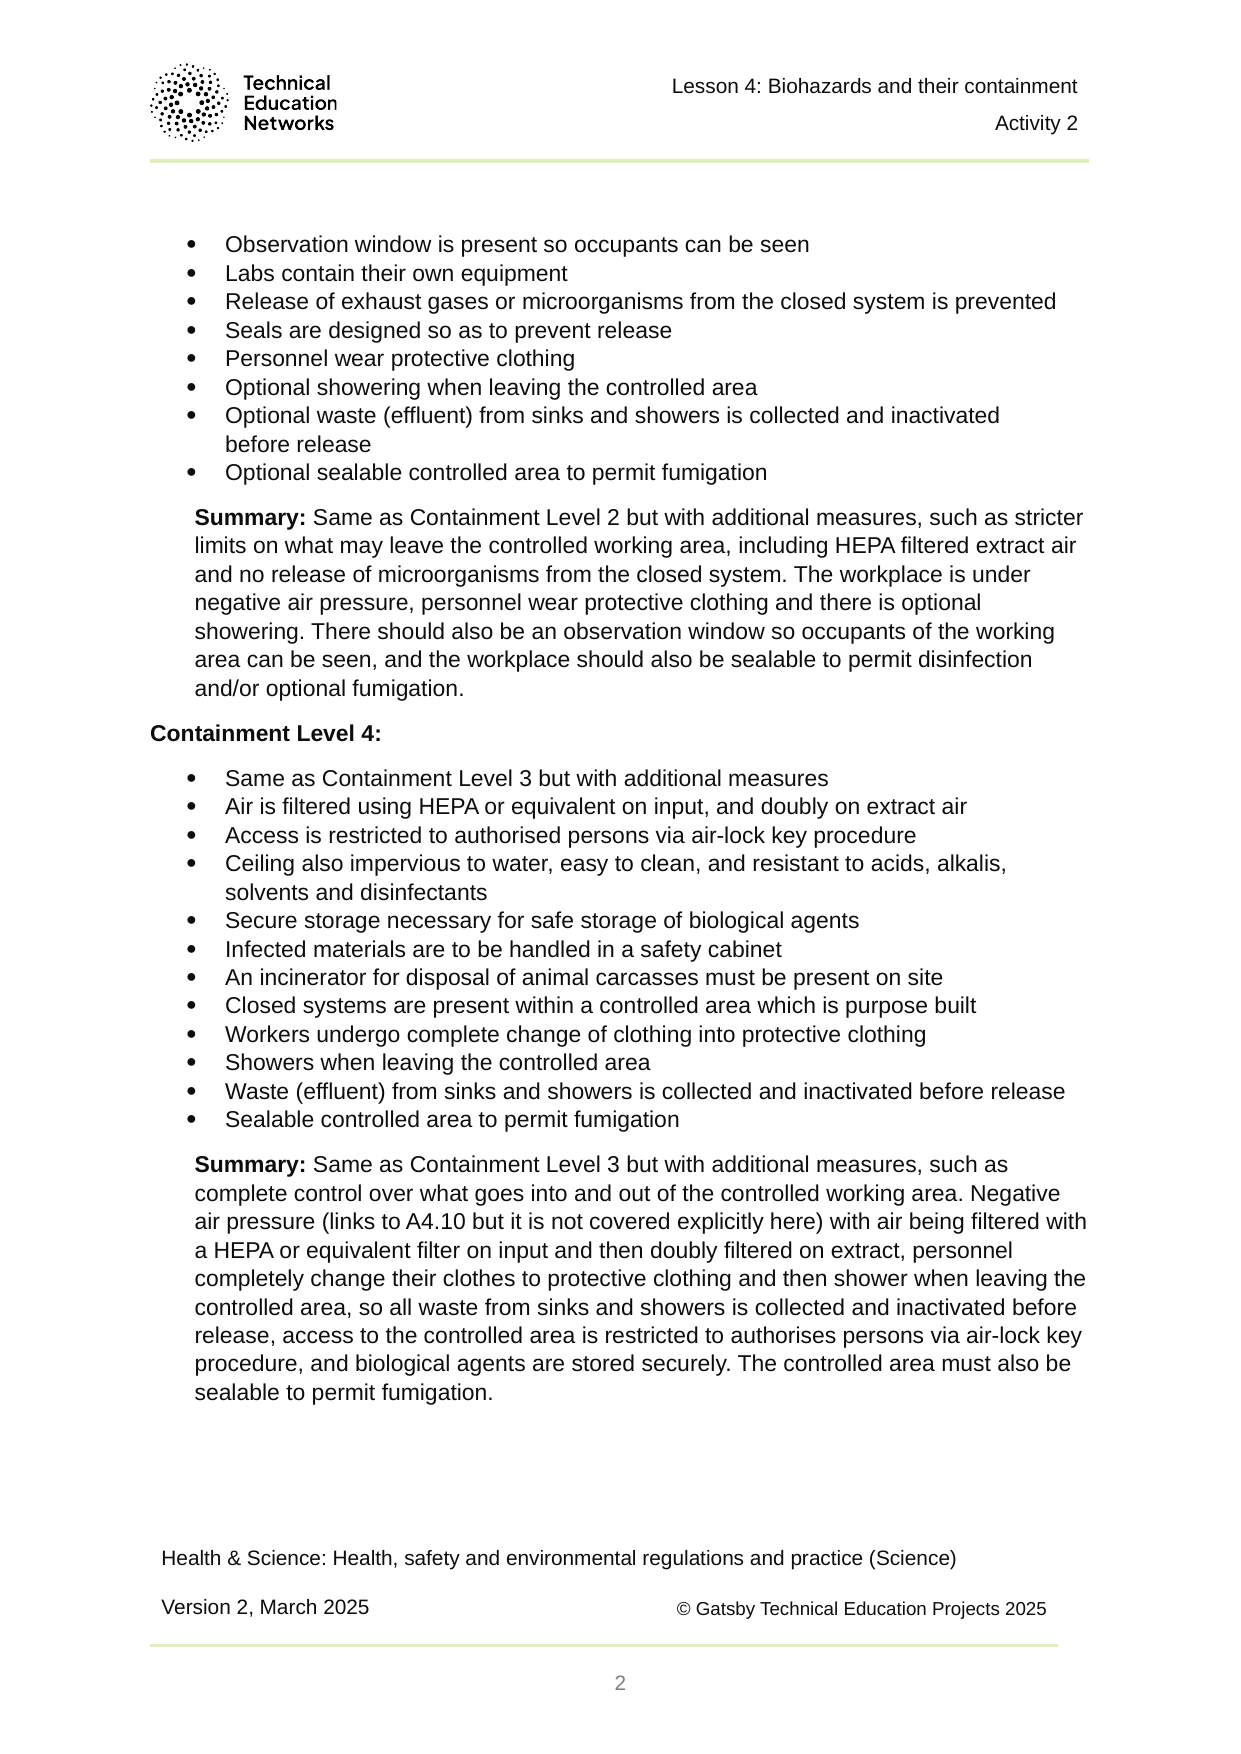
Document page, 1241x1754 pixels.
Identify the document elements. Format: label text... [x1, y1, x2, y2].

list Secure storage necessary for safe storage of biological agents [187, 907, 1090, 933]
list Release of exhaust gases or microorganisms from the closed system is prevented [187, 288, 1090, 315]
list Waste (effluent) from sinks and showers is collected and inactivated before release [187, 1078, 1090, 1104]
list Workers undergo complete change of clothing into protective clothing [187, 1021, 1090, 1047]
text Containment Level 4: [150, 720, 1090, 746]
list Optional waste (effluent) from sinks and showers is collected and inactivated before release [187, 402, 1090, 457]
list Same as Containment Level 3 but with additional measures [187, 765, 1090, 791]
list Optional showering when leaving the controlled area [187, 374, 1090, 400]
list Closed systems are present within a controlled area which is purpose built [187, 992, 1090, 1019]
text Summary: Same as Containment Level 3 but with additional measures, such as complete control over what goes into and out of the controlled working area. Negative air pressure (links to A4.10 but it is not covered explicitly here) with air being filtered with a HEPA or equivalent filter on input and then doubly filtered on extract, personnel completely change their clothes to protective clothing and then shower when leaving the controlled area, so all waste from sinks and showers is collected and inactivated before release, access to the controlled area is restricted to authorises persons via air-lock key procedure, and biological agents are stored securely. The controlled area must also be sealable to permit fumigation. [194, 1151, 1090, 1405]
list Personnel wear protective clothing [187, 345, 1090, 372]
list Labs contain their own equipment [187, 260, 1090, 286]
text Summary: Same as Containment Level 2 but with additional measures, such as stricter limits on what may leave the controlled working area, including HEPA filtered extract air and no release of microorganisms from the closed system. The workplace is under negative air pressure, personnel wear protective clothing and there is optional showering. There should also be an observation window so occupants of the working area can be seen, and the workplace should also be sealable to permit disinfection and/or optional fumigation. [194, 504, 1090, 701]
list Sealable controlled area to permit fumigation [187, 1106, 1090, 1132]
list Ceiling also impervious to water, easy to clean, and resistant to acids, alkalis, solvents and disinfectants [187, 850, 1090, 905]
list Optional sealable controlled area to permit fumigation [187, 459, 1090, 485]
list Seals are designed so as to prevent release [187, 317, 1090, 343]
list Showers when leaving the controlled area [187, 1049, 1090, 1076]
picture [150, 63, 337, 142]
list Observation window is present so occupants can be seen [187, 231, 1090, 258]
list An incinerator for disposal of animal carcasses must be present on site [187, 964, 1090, 990]
list Access is restricted to authorised persons via air-lock key procedure [187, 822, 1090, 848]
list Air is filtered using HEPA or equivalent on input, and doubly on extract air [187, 793, 1090, 820]
list Infected materials are to be handled in a safety cabinet [187, 936, 1090, 962]
